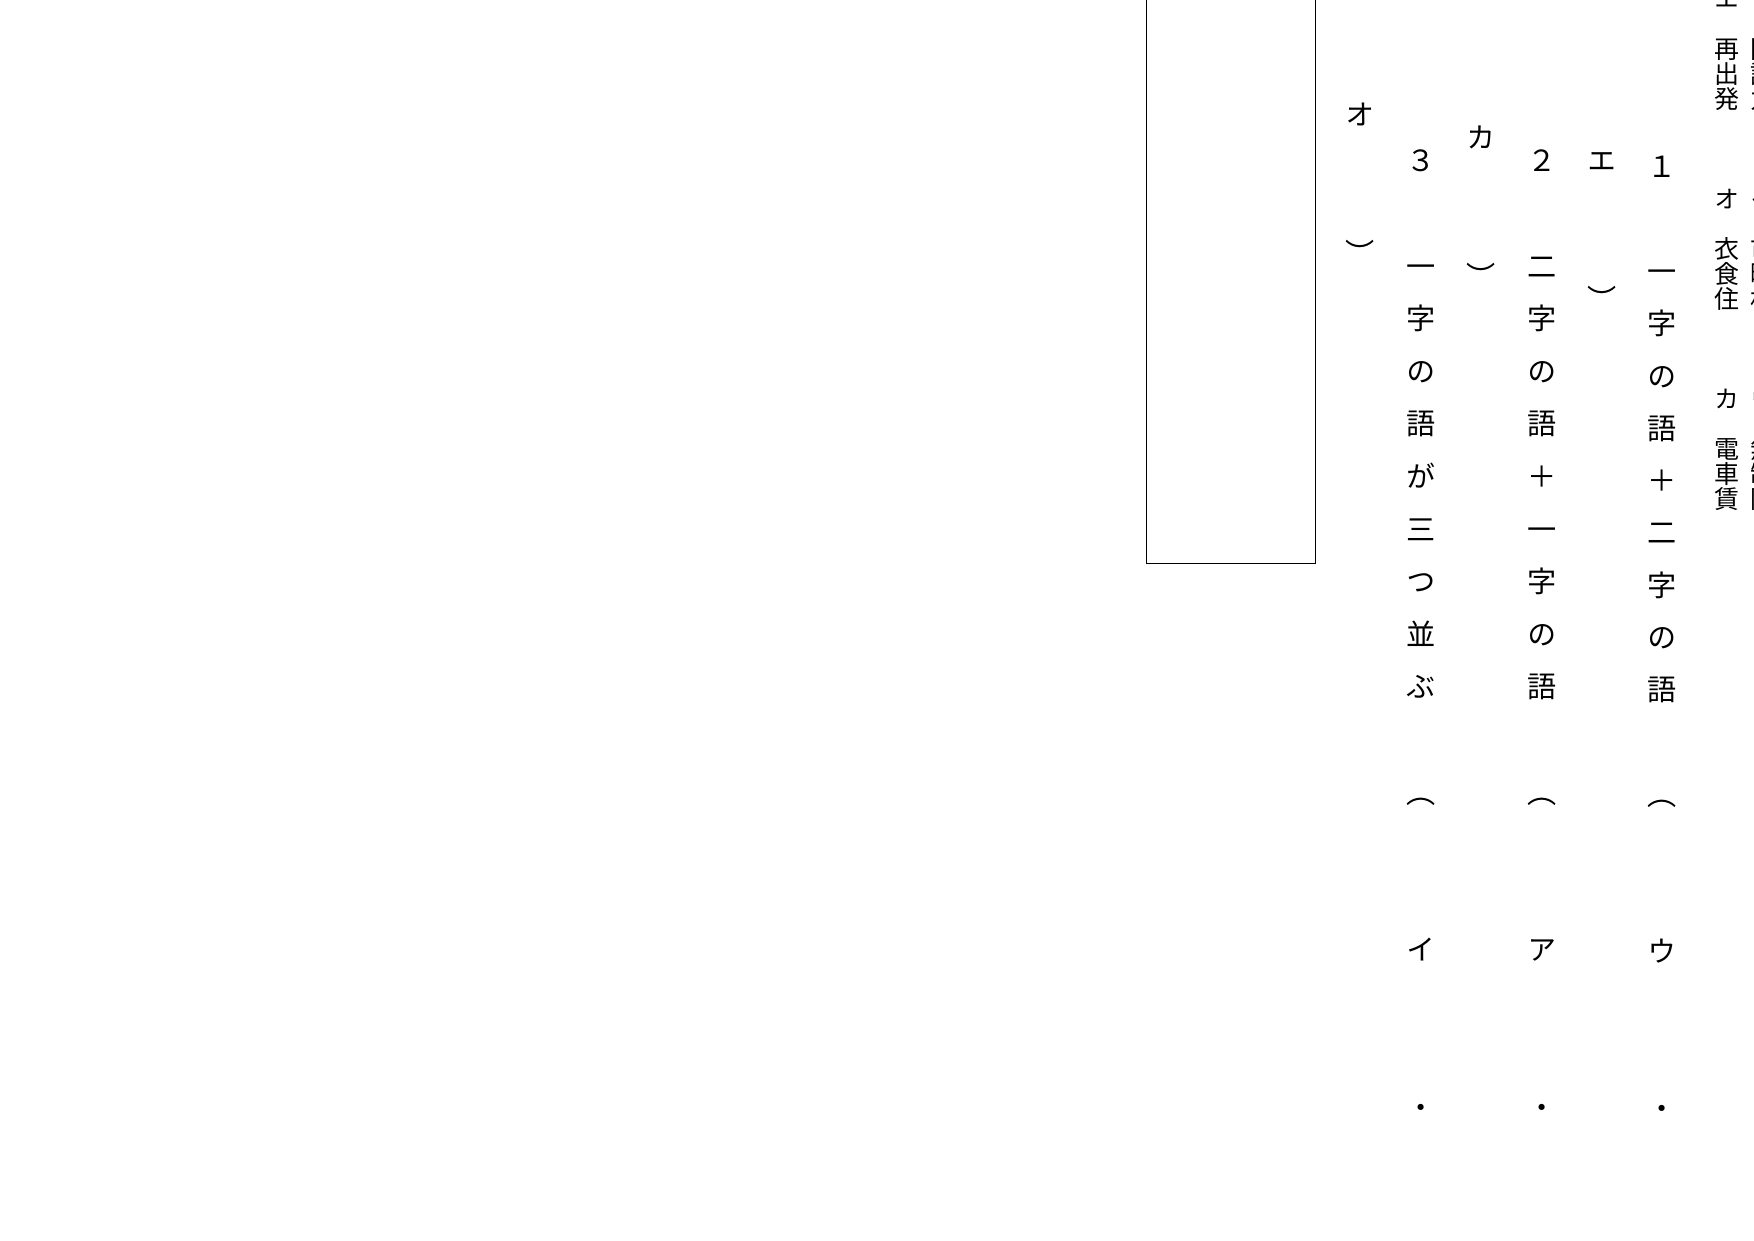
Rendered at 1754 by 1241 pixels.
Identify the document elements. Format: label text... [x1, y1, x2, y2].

text ２ 二字の語＋一字の語 （ ア ・ カ ） [1451, 120, 1572, 1140]
text ３ 一字の語が三つ並ぶ （ イ ・ オ ） [1330, 100, 1451, 1140]
text １ 一字の語＋二字の語 （ ウ ・ エ ） [1572, 100, 1693, 1140]
